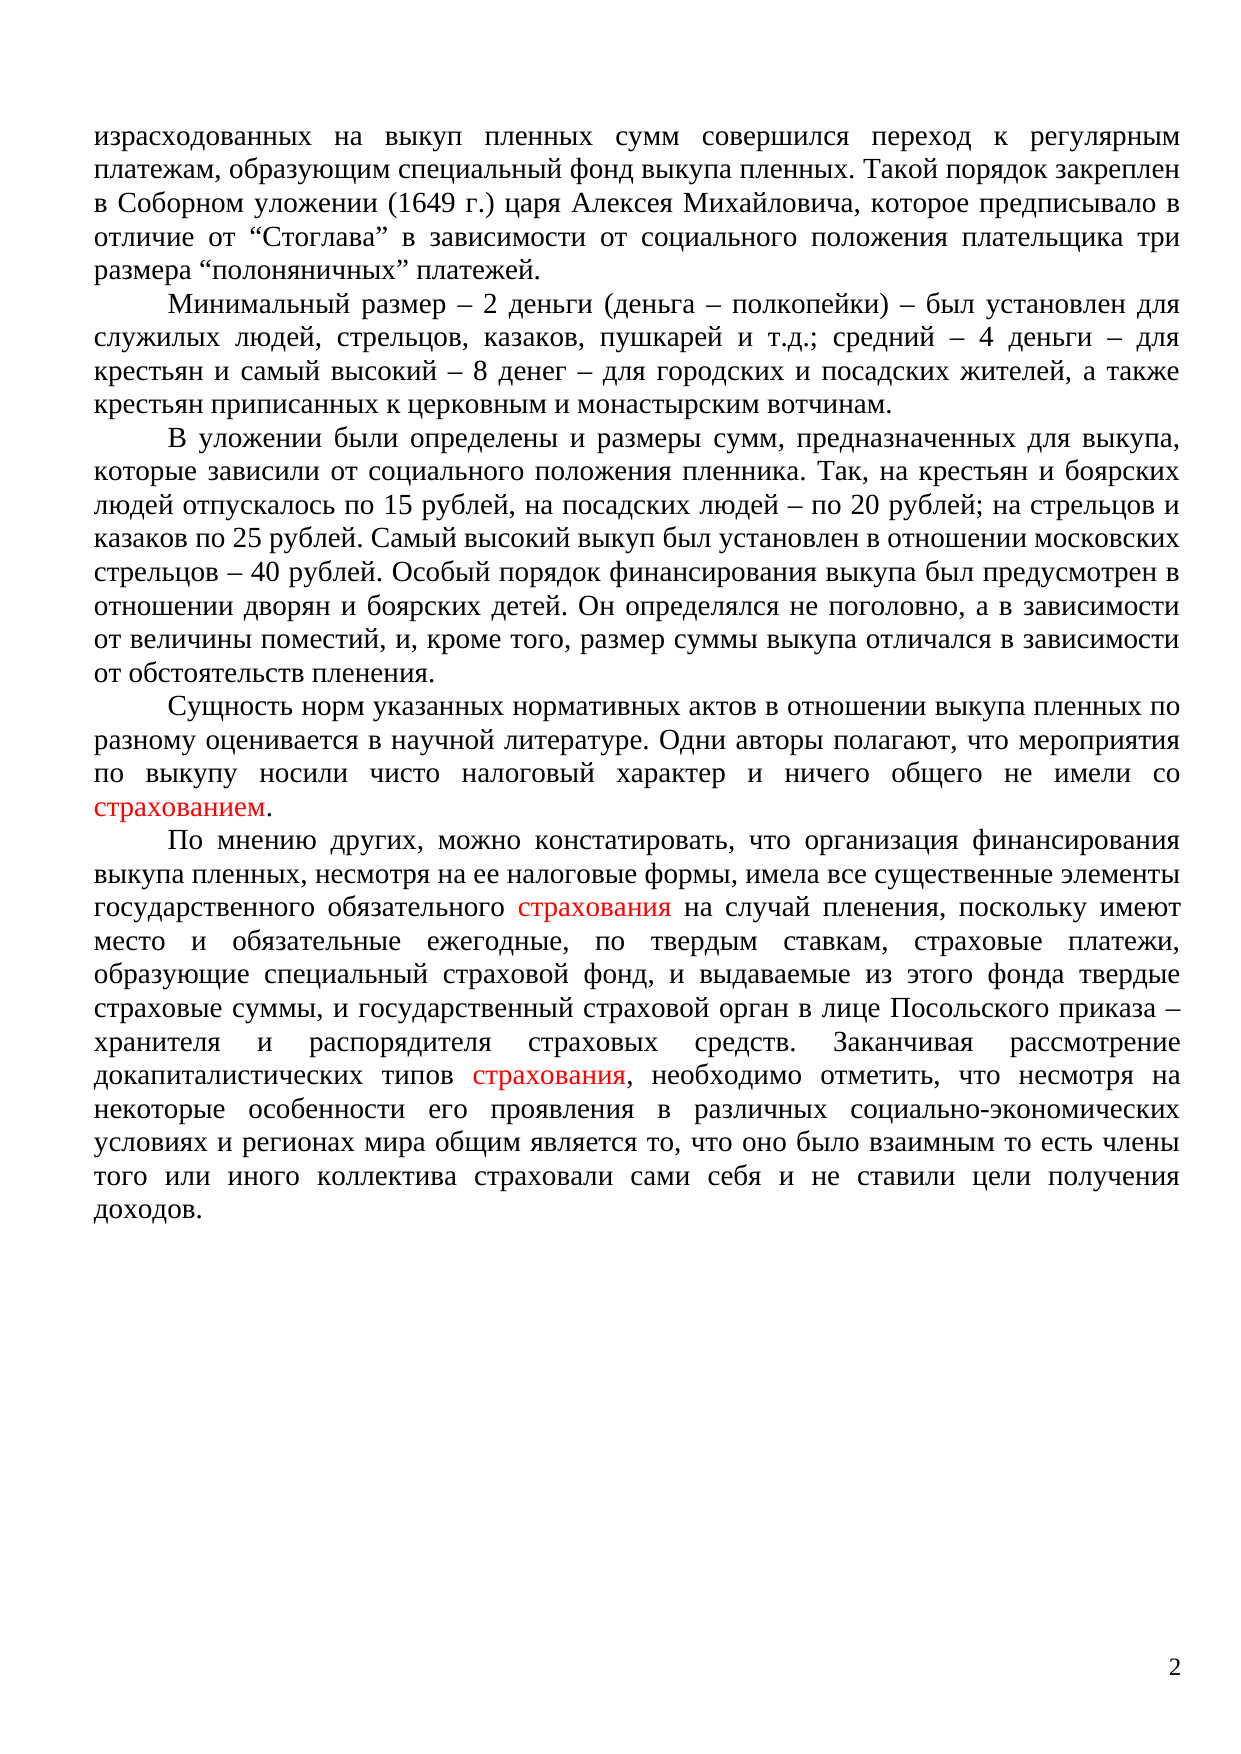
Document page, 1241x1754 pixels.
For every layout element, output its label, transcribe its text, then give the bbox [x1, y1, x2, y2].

text Минимальный размер – 2 деньги (деньга – полкопейки) – был установлен для служилых людей, стрельцов, казаков, пушкарей и т.д.; средний – 4 деньги – для крестьян и самый высокий – 8 денег – для городских и посадских жителей, а также крестьян приписанных к церковным и монастырским вотчинам. [94, 286, 1181, 420]
text Сущность норм указанных нормативных актов в отношении выкупа пленных по разному оценивается в научной литературе. Одни авторы полагают, что мероприятия по выкупу носили чисто налоговый характер и ничего общего не имели со страхованием. [94, 688, 1181, 822]
text По мнению других, можно констатировать, что организация финансирования выкупа пленных, несмотря на ее налоговые формы, имела все существенные элементы государственного обязательного страхования на случай пленения, поскольку имеют место и обязательные ежегодные, по твердым ставкам, страховые платежи, образующие специальный страховой фонд, и выдаваемые из этого фонда твердые страховые суммы, и государственный страховой орган в лице Посольского приказа – хранителя и распорядителя страховых средств. Заканчивая рассмотрение докапиталистических типов страхования, необходимо отметить, что несмотря на некоторые особенности его проявления в различных социально-экономических условиях и регионах мира общим является то, что оно было взаимным то есть члены того или иного коллектива страховали сами себя и не ставили цели получения доходов. [94, 822, 1181, 1225]
text В уложении были определены и размеры сумм, предназначенных для выкупа, которые зависили от социального положения пленника. Так, на крестьян и боярских людей отпускалось по 15 рублей, на посадских людей – по 20 рублей; на стрельцов и казаков по 25 рублей. Самый высокий выкуп был установлен в отношении московских стрельцов – 40 рублей. Особый порядок финансирования выкупа был предусмотрен в отношении дворян и боярских детей. Он определялся не поголовно, а в зависимости от величины поместий, и, кроме того, размер суммы выкупа отличался в зависимости от обстоятельств пленения. [94, 420, 1181, 688]
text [94, 118, 1181, 286]
